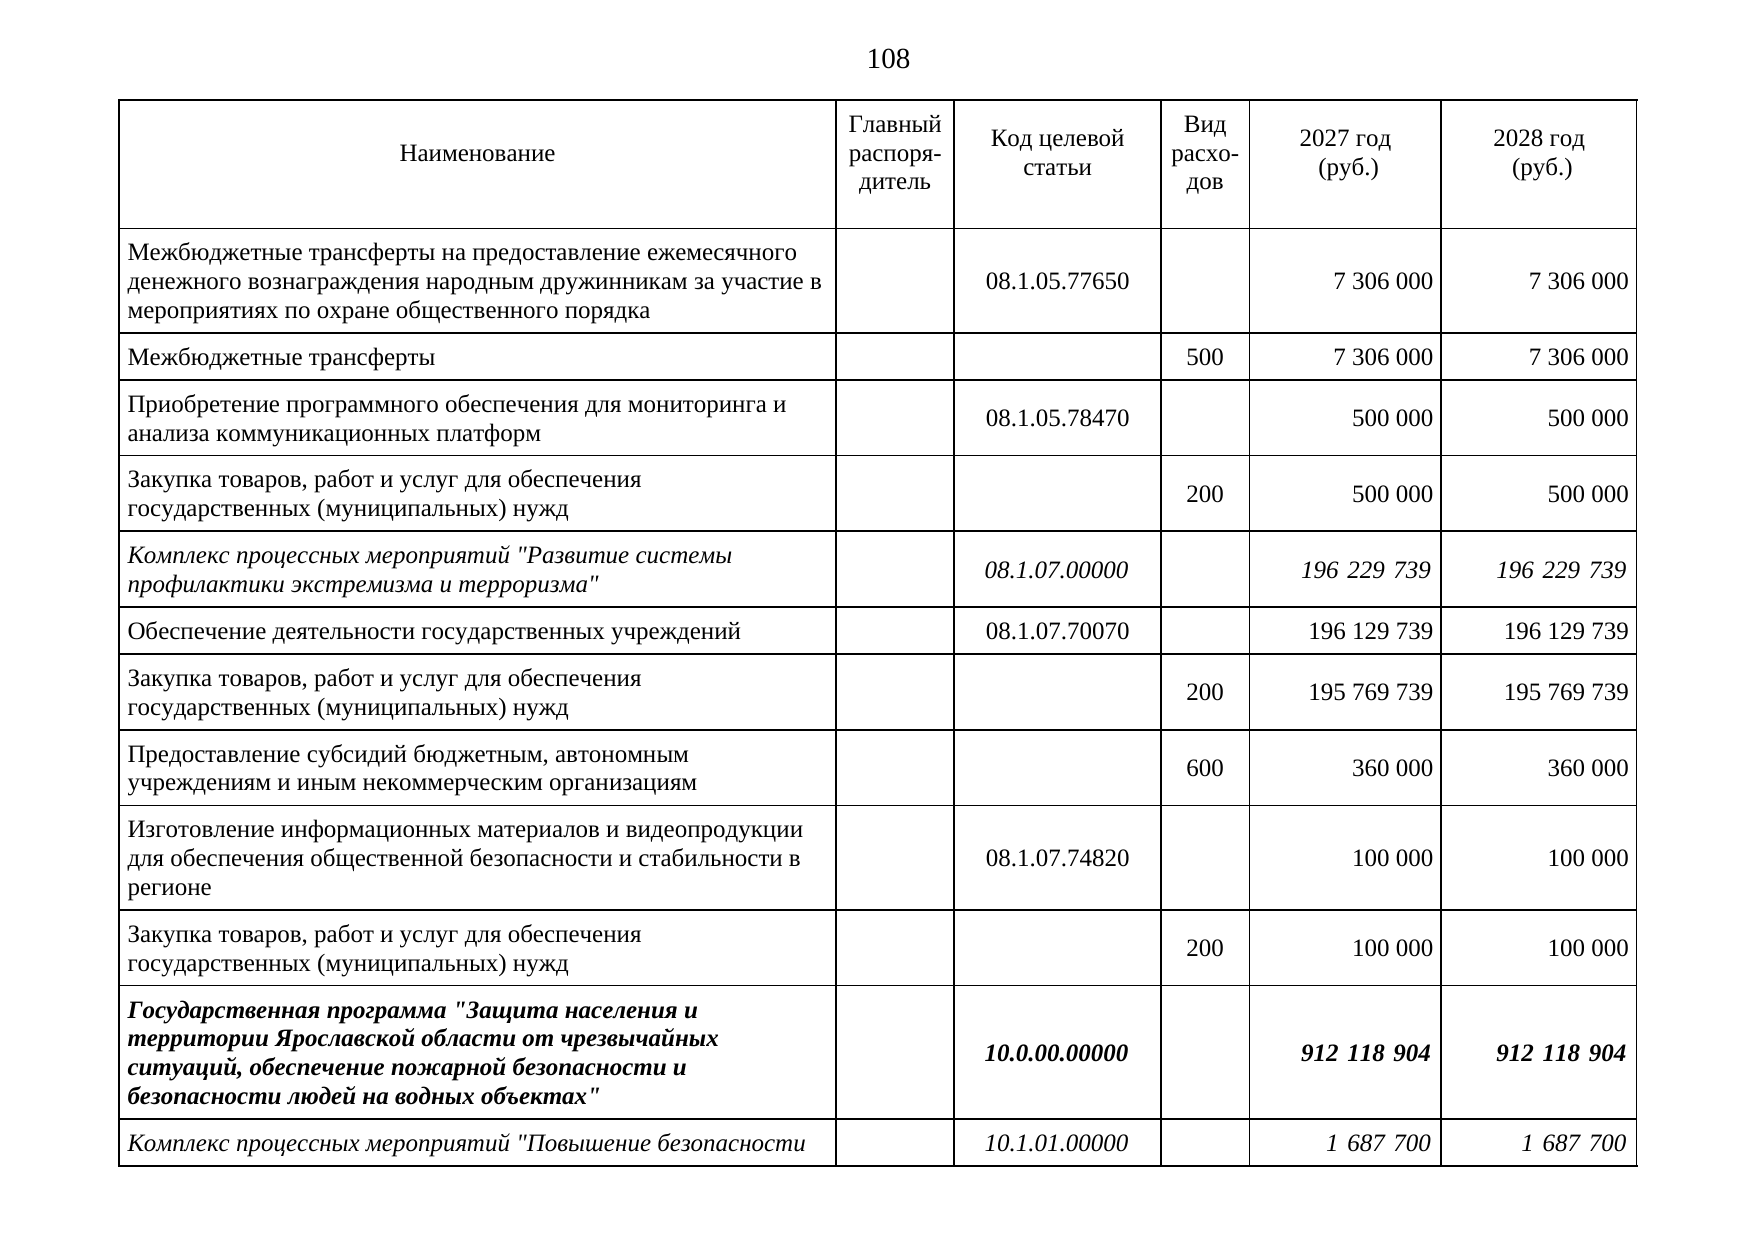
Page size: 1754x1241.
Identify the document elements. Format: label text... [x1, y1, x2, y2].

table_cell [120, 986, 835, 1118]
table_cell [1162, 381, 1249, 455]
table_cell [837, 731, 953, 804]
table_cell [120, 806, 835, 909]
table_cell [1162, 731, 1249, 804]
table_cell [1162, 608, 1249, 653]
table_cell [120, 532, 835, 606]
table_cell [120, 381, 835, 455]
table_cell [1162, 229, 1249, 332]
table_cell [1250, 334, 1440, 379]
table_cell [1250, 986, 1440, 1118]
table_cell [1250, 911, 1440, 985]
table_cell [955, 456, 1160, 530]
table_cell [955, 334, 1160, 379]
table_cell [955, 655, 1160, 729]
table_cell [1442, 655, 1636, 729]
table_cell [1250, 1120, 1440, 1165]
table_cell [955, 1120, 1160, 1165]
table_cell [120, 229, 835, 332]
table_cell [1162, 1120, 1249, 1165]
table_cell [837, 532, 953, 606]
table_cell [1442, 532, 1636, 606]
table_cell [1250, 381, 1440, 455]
table_header Наименование [120, 101, 835, 227]
table_header 2027 год (руб.) [1250, 101, 1440, 227]
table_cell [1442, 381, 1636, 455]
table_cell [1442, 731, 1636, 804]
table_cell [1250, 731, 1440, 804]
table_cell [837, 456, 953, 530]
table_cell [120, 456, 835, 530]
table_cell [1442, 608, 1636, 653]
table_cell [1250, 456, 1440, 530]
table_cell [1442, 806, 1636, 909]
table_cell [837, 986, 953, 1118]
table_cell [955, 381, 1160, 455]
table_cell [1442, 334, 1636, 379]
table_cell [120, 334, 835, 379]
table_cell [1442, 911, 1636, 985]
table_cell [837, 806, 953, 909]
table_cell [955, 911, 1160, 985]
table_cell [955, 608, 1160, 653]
table_header Главный распоря-дитель [837, 101, 953, 227]
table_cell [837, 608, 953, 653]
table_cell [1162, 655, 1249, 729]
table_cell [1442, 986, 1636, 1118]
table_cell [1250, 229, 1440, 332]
table_header 2028 год (руб.) [1442, 101, 1636, 227]
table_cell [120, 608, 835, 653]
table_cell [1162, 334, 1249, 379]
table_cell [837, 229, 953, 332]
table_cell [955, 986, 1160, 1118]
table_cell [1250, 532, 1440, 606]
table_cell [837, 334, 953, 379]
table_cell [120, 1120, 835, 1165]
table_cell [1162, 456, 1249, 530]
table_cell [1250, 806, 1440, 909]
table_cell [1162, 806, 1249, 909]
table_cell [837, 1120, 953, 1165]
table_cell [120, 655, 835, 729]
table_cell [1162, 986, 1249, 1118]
table_header Вид расхо- дов [1162, 101, 1249, 227]
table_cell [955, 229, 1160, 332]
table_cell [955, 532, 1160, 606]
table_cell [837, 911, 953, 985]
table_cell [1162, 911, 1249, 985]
table_header Код целевой статьи [955, 101, 1160, 227]
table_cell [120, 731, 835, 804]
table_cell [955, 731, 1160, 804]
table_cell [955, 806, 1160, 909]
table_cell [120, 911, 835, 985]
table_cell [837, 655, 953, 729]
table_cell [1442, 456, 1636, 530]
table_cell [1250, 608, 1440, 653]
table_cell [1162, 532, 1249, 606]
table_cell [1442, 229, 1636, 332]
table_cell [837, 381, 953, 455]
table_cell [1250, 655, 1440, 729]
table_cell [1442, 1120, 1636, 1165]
